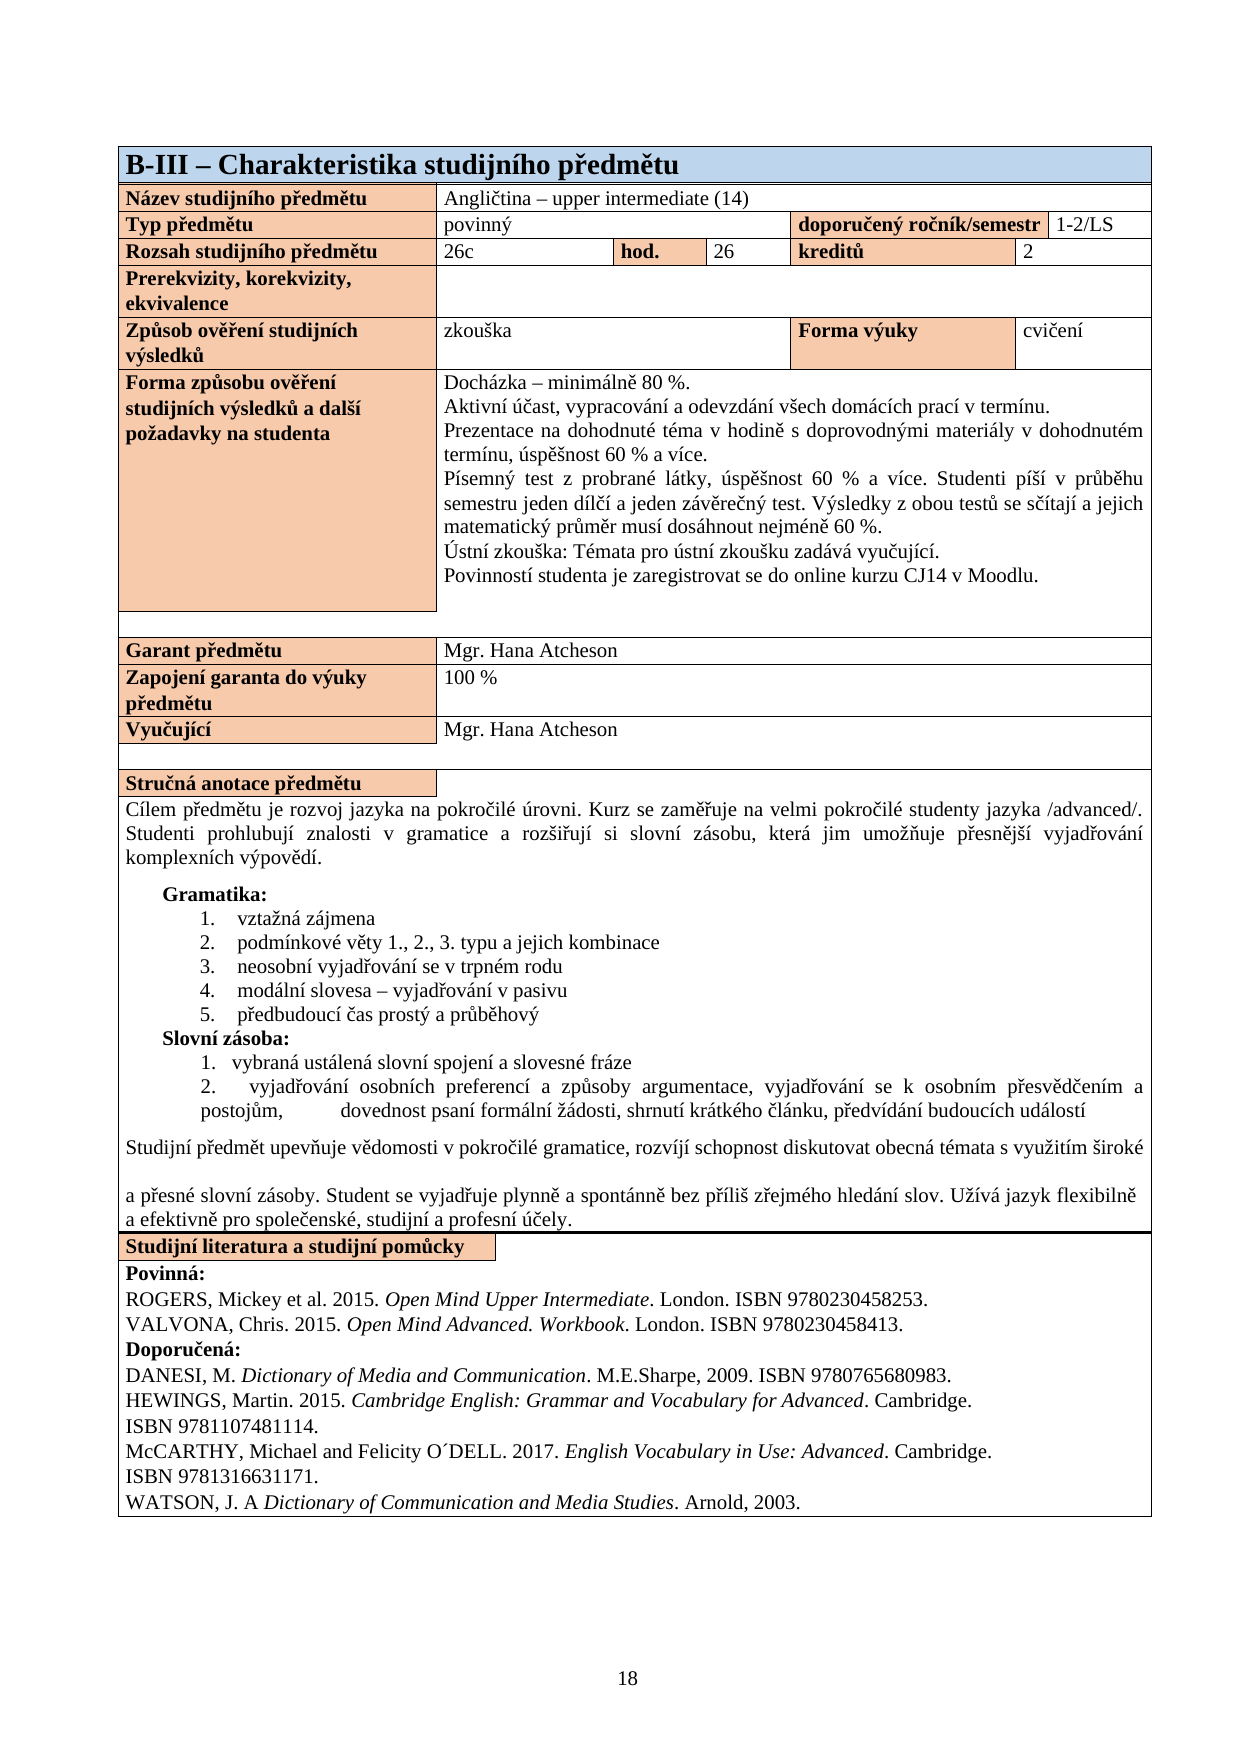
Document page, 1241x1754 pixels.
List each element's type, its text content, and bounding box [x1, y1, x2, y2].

table_cell Prerekvizity, korekvizity, ekvivalence [119, 266, 436, 317]
table_cell Povinná: ROGERS, Mickey et al. 2015. Open Mind Upper Intermediate. London. ISBN 9780230458253. VALVONA, Chris. 2015. Open Mind Advanced. Workbook. London. ISBN 9780230458413. Doporučená: DANESI, M. Dictionary of Media and Communication. M.E.Sharpe, 2009. ISBN 9780765680983. HEWINGS, Martin. 2015. Cambridge English: Grammar and Vocabulary for Advanced. Cambridge. ISBN 9781107481114. McCARTHY, Michael and Felicity O´DELL. 2017. English Vocabulary in Use: Advanced. Cambridge. ISBN 9781316631171. WATSON, J. A Dictionary of Communication and Media Studies. Arnold, 2003. [119, 1260, 1151, 1516]
table_cell [119, 611, 1151, 637]
table_cell Docházka – minimálně 80 %. Aktivní účast, vypracování a odevzdání všech domácích prací v termínu. Prezentace na dohodnuté téma v hodině s doprovodnými materiály v dohodnutém termínu, úspěšnost 60 % a více. Písemný test z probrané látky, úspěšnost 60 % a více. Studenti píší v průběhu semestru jeden dílčí a jeden závěrečný test. Výsledky z obou testů se sčítají a jejich matematický průměr musí dosáhnout nejméně 60 %. Ústní zkouška: Témata pro ústní zkoušku zadává vyučující. Povinností studenta je zaregistrovat se do online kurzu CJ14 v Moodlu. [437, 370, 1151, 611]
table_cell Mgr. Hana Atcheson [437, 717, 1151, 743]
table_header B-III – Charakteristika studijního předmětu [119, 147, 1151, 182]
table_cell Typ předmětu [119, 212, 436, 238]
table_cell Způsob ověření studijních výsledků [119, 318, 436, 369]
table_cell cvičení [1016, 318, 1151, 369]
table_cell hod. [614, 239, 706, 265]
table_cell Angličtina – upper intermediate (14) [437, 185, 1151, 211]
table_cell Cílem předmětu je rozvoj jazyka na pokročilé úrovni. Kurz se zaměřuje na velmi pokročilé studenty jazyka /advanced/. Studenti prohlubují znalosti v gramatice a rozšiřují si slovní zásobu, která jim umožňuje přesnější vyjadřování komplexních výpovědí. Gramatika: vztažná zájmena podmínkové věty 1., 2., 3. typu a jejich kombinace neosobní vyjadřování se v trpném rodu modální slovesa – vyjadřování v pasivu předbudoucí čas prostý a průběhový Slovní zásoba: 1. vybraná ustálená slovní spojení a slovesné fráze 2. vyjadřování osobních preferencí a způsoby argumentace, vyjadřování se k osobním přesvědčením a postojům, dovednost psaní formální žádosti, shrnutí krátkého článku, předvídání budoucích událostí Studijní předmět upevňuje vědomosti v pokročilé gramatice, rozvíjí schopnost diskutovat obecná témata s využitím široké a přesné slovní zásoby. Student se vyjadřuje plynně a spontánně bez příliš zřejmého hledání slov. Užívá jazyk flexibilně a efektivně pro společenské, studijní a profesní účely. [119, 796, 1151, 1231]
table_cell Mgr. Hana Atcheson [437, 638, 1151, 664]
table_cell doporučený ročník/semestr [791, 212, 1048, 238]
table_cell [437, 770, 1151, 796]
table_cell povinný [437, 212, 790, 238]
table_cell [119, 743, 1151, 769]
table_cell Garant předmětu [119, 638, 436, 664]
table_cell 26 [707, 239, 790, 265]
table_cell Stručná anotace předmětu [119, 770, 436, 796]
table_cell Zapojení garanta do výuky předmětu [119, 665, 436, 716]
table_cell Forma způsobu ověření studijních výsledků a další požadavky na studenta [119, 370, 436, 611]
table_cell 2 [1016, 239, 1151, 265]
table_cell 1-2/LS [1049, 212, 1151, 238]
table_cell Název studijního předmětu [119, 185, 436, 211]
table_cell Studijní literatura a studijní pomůcky [119, 1234, 495, 1260]
table_cell [496, 1234, 1151, 1260]
table_cell [437, 266, 1151, 317]
table_cell Forma výuky [791, 318, 1015, 369]
table_cell kreditů [791, 239, 1015, 265]
table_cell 26c [437, 239, 613, 265]
table_cell zkouška [437, 318, 790, 369]
table_cell 100 % [437, 665, 1151, 716]
table_cell Rozsah studijního předmětu [119, 239, 436, 265]
table_cell Vyučující [119, 717, 436, 743]
